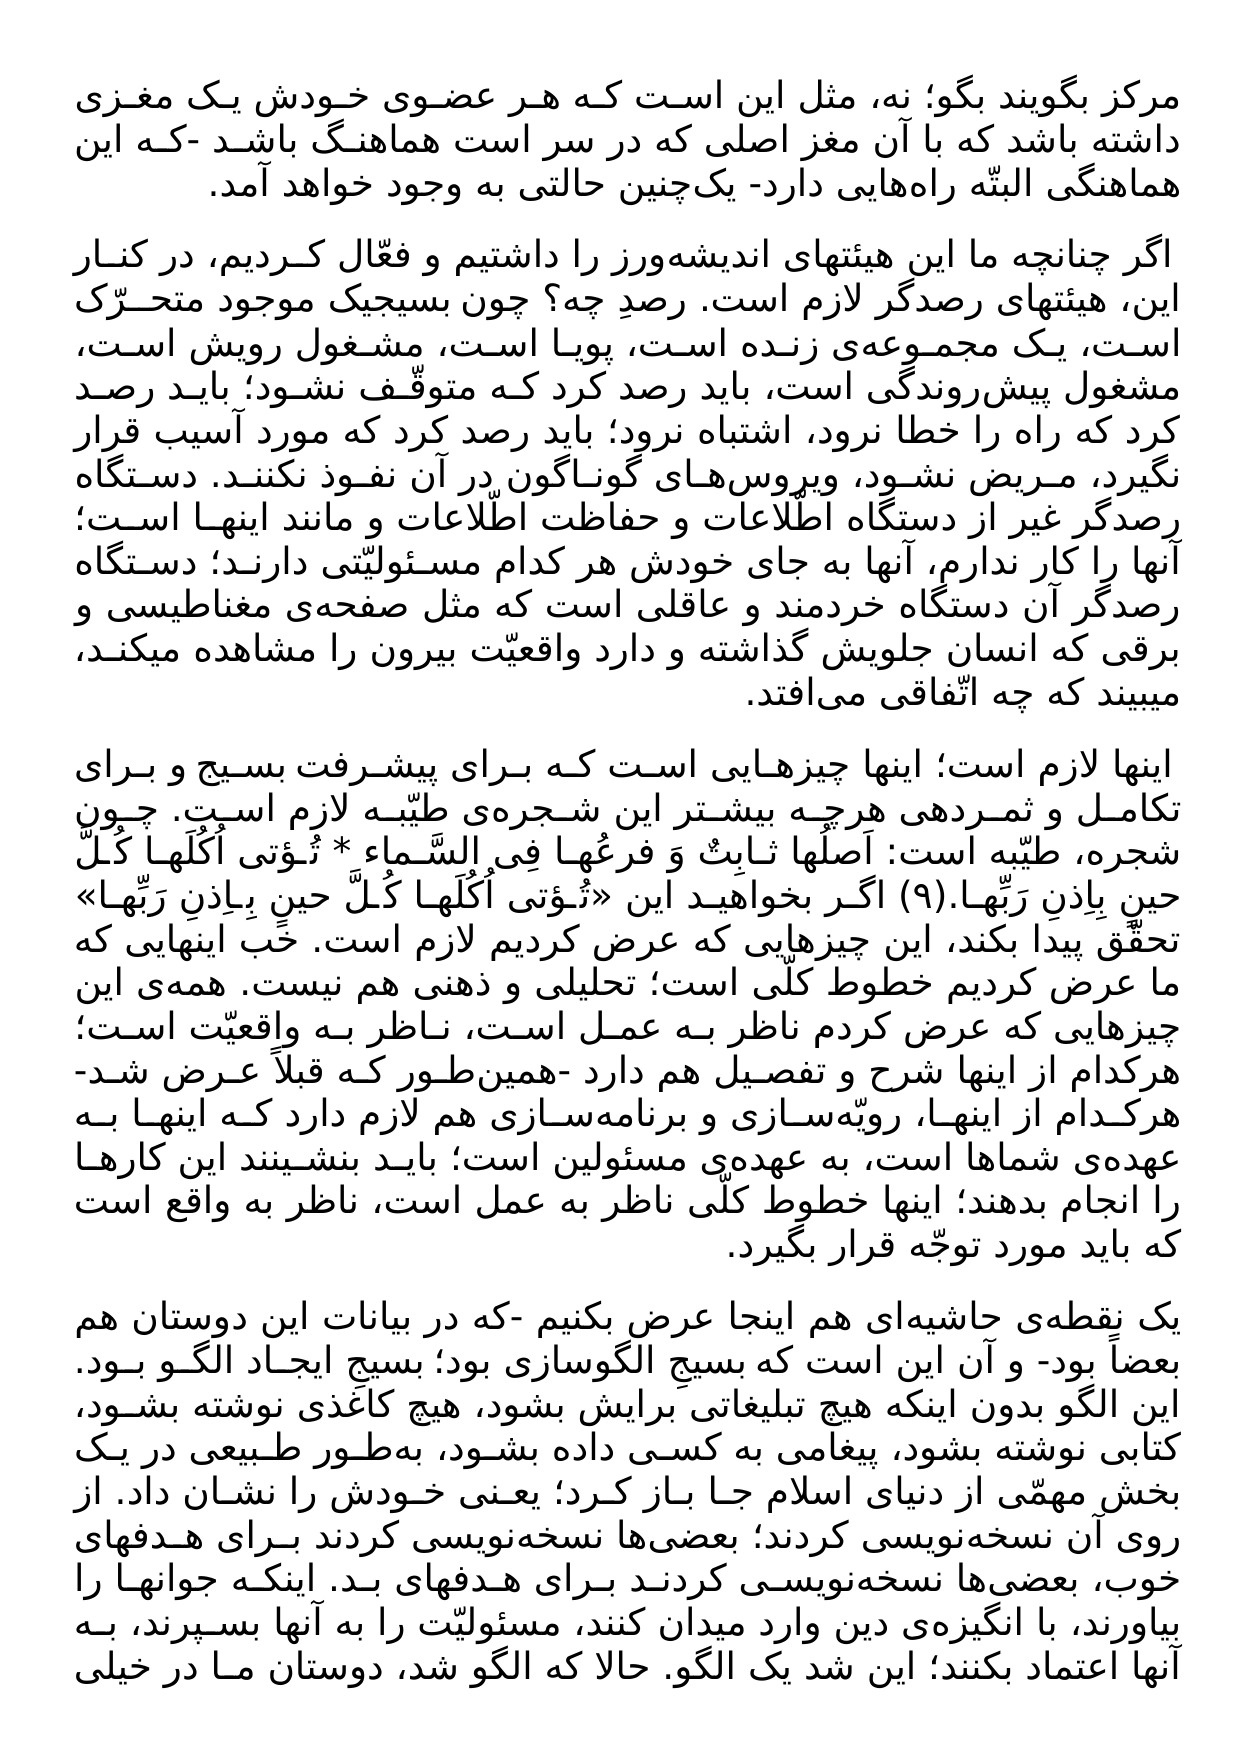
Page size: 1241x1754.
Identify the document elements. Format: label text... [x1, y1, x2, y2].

text اگر چنانچه ما این هیئتهای اندیشه‌ورز را داشتیم و فعّال کردیم، در کنار این، هیئتهای رصدگر لازم است. رصدِ چه؟ چون بسیجیک موجود متحرّک است، یک مجموعه‌ی زنده است، پویا است، مشغول رویش است، مشغول پیش‌روندگی است، باید رصد کرد که متوقّف نشود؛ باید رصد کرد که راه را خطا نرود، اشتباه نرود؛ باید رصد کرد که مورد آسیب قرار نگیرد، مریض نشود، ویروس‌های گوناگون در آن نفوذ نکنند. دستگاه رصدگر غیر از دستگاه اطّلاعات و حفاظت اطّلاعات و مانند اینها است؛ آنها را کار ندارم، آنها به جای خودش هر کدام مسئولیّتی دارند؛ دستگاه رصدگر آن دستگاه خردمند و عاقلی است که مثل صفحه‌ی مغناطیسی و برقی که انسان جلویش گذاشته و دارد واقعیّت بیرون را مشاهده میکند، میبیند که چه اتّفاقی می‌افتد. [74, 233, 1181, 714]
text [74, 74, 1181, 205]
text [74, 1294, 1181, 1688]
text اینها لازم است؛ اینها چیزهایی است که برای پیشرفت بسیج و برای تکامل و ثمردهی هرچه بیشتر این شجره‌ی طیّبه لازم است. چون شجره‌، طیّبه است: اَصلُها ثابِتٌ وَ فرعُها فِی السَّماء * تُؤتی اُکُلَها کُلَّ حینٍ بِاِذنِ رَبِّها.(۹) اگر بخواهید این «تُؤتی اُکُلَها کُلَّ حینٍ بِاِذنِ رَبِّها» تحقّق پیدا بکند، این چیزهایی که عرض کردیم لازم است. خب اینهایی که ما عرض کردیم خطوط کلّی است؛ تحلیلی و ذهنی هم نیست. همه‌ی این چیزهایی که عرض کردم ناظر به عمل است، ناظر به واقعیّت است؛ هرکدام از اینها شرح و تفصیل هم دارد -همین‌طور که قبلاً عرض شد- هرکدام از اینها، رویّه‌سازی و برنامه‌سازی هم لازم دارد که اینها به عهده‌ی شماها است، به عهده‌ی مسئولین است؛ باید بنشینند این کارها را انجام بدهند؛ اینها خطوط کلّی ناظر به عمل است، ناظر به واقع است که باید مورد توجّه قرار بگیرد. [74, 742, 1181, 1266]
